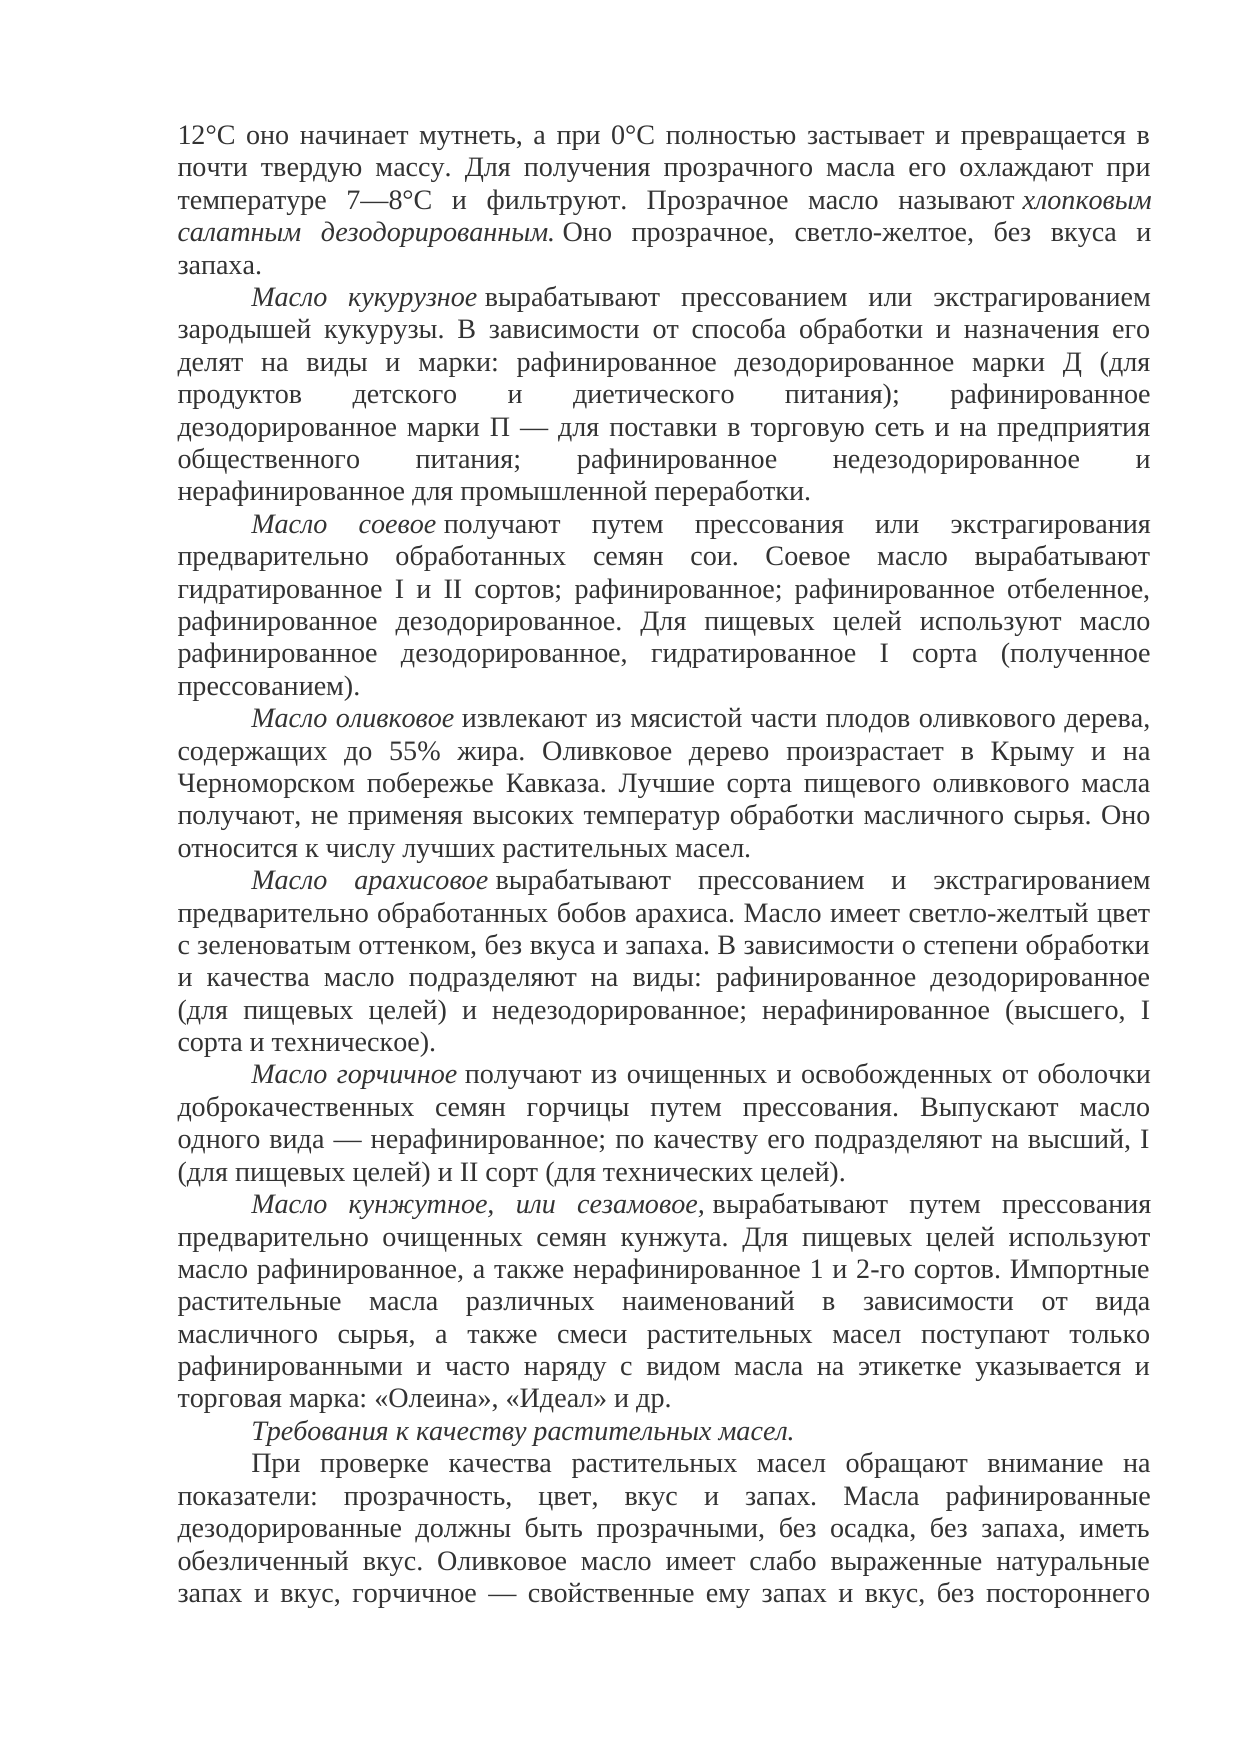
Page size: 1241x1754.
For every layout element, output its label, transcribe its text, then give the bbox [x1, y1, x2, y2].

text Масло оливковое извлекают из мясистой части плодов оливкового дерева, содержащих до 55% жира. Оливковое дерево произрастает в Крыму и на Черноморском побережье Кавказа. Лучшие сорта пищевого оливкового масла получают, не применяя высоких температур обработки масличного сырья. Оно относится к числу лучших растительных масел. [177, 701, 1152, 863]
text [177, 118, 1152, 280]
text Масло арахисовое вырабатывают прессованием и экстрагированием предварительно обработанных бобов арахиса. Масло имеет светло-желтый цвет с зеленоватым оттенком, без вкуса и запаха. В зависимости о степени обработки и качества масло подразделяют на виды: рафинированное дезодорированное (для пищевых целей) и недезодорированное; нерафинированное (высшего, I сорта и техническое). [177, 863, 1152, 1058]
text Масло кукурузное вырабатывают прессованием или экстрагированием зародышей кукурузы. В зависимости от способа обработки и назначения его делят на виды и марки: рафинированное дезодорированное марки Д (для продуктов детского и диетического питания); рафинированное дезодорированное марки П — для поставки в торговую сеть и на предприятия общественного питания; рафинированное недезодорированное и нерафинированное для промышленной переработки. [177, 280, 1152, 507]
text Масло соевое получают путем прессования или экстрагирования предварительно обработанных семян сои. Соевое масло вырабатывают гидратированное I и II сортов; рафинированное; рафинированное отбеленное, рафинированное дезодорированное. Для пищевых целей используют масло рафинированное дезодорированное, гидратированное I сорта (полученное прессованием). [177, 507, 1152, 701]
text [177, 1446, 1152, 1608]
text Требования к качеству растительных масел. [177, 1414, 1152, 1446]
text Масло горчичное получают из очищенных и освобожденных от оболочки доброкачественных семян горчицы путем прессования. Выпускают масло одного вида — нерафинированное; по качеству его подразделяют на высший, I (для пищевых целей) и II сорт (для технических целей). [177, 1058, 1152, 1187]
text Масло кунжутное, или сезамовое, вырабатывают путем прессования предварительно очищенных семян кунжута. Для пищевых целей используют масло рафинированное, а также нерафинированное 1 и 2-го сортов. Импортные растительные масла различных наименований в зависимости от вида масличного сырья, а также смеси растительных масел поступают только рафинированными и часто наряду с видом масла на этикетке указывается и торговая марка: «Олеина», «Идеал» и др. [177, 1187, 1152, 1414]
